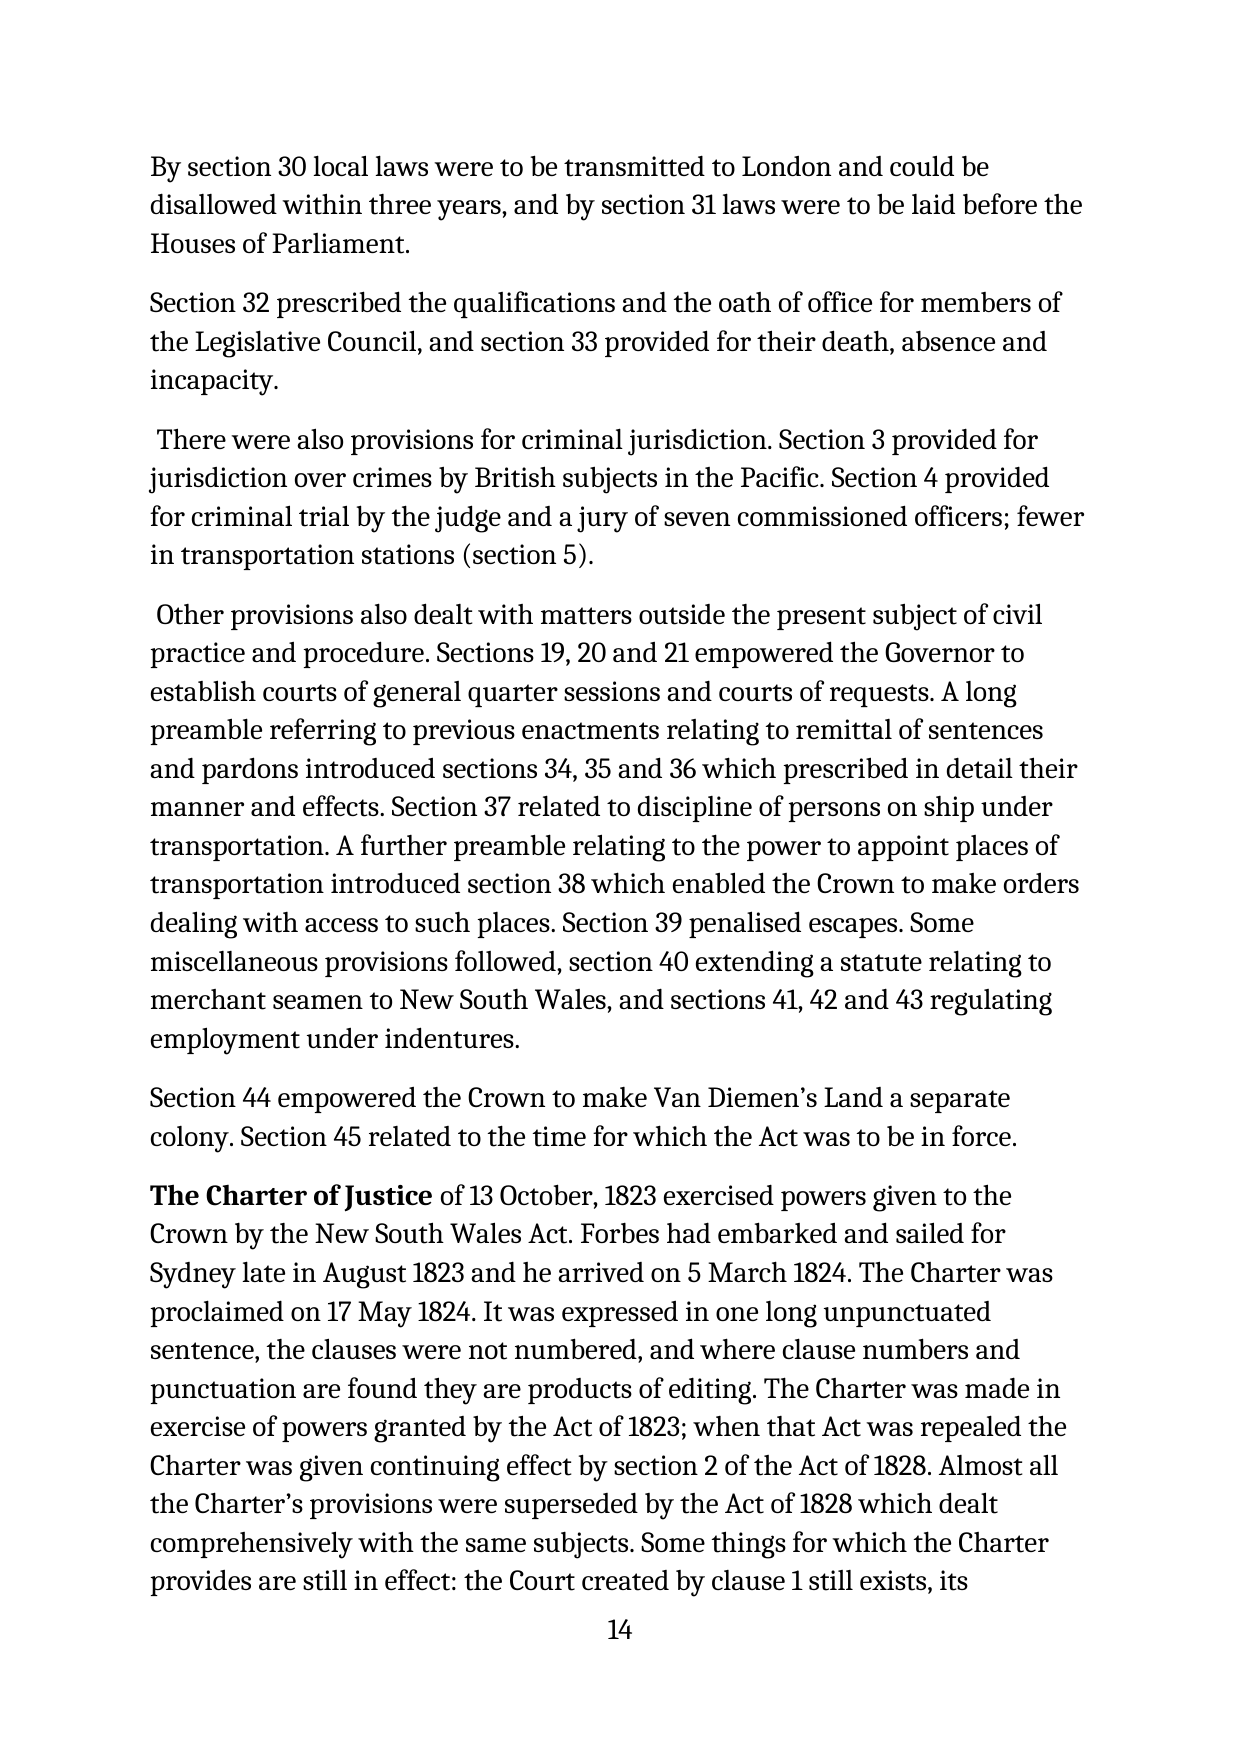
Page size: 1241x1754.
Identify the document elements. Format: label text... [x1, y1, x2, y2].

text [150, 1179, 1090, 1598]
text There were also provisions for criminal jurisdiction. Section 3 provided for jurisdiction over crimes by British subjects in the Pacific. Section 4 provided for criminal trial by the judge and a jury of seven commissioned officers; fewer in transportation stations (section 5). [150, 423, 1090, 572]
text Section 32 prescribed the qualifications and the oath of office for members of the Legislative Council, and section 33 provided for their death, absence and incapacity. [150, 286, 1090, 397]
text Section 44 empowered the Crown to make Van Diemen’s Land a separate colony. Section 45 related to the time for which the Act was to be in force. [150, 1081, 1090, 1153]
text By section 30 local laws were to be transmitted to London and could be disallowed within three years, and by section 31 laws were to be laid before the Houses of Parliament. [150, 150, 1090, 261]
text Other provisions also dealt with matters outside the present subject of civil practice and procedure. Sections 19, 20 and 21 empowered the Governor to establish courts of general quarter sessions and courts of requests. A long preamble referring to previous enactments relating to remittal of sentences and pardons introduced sections 34, 35 and 36 which prescribed in detail their manner and effects. Section 37 related to discipline of persons on ship under transportation. A further preamble relating to the power to appoint places of transportation introduced section 38 which enabled the Crown to make orders dealing with access to such places. Section 39 penalised escapes. Some miscellaneous provisions followed, section 40 extending a statute relating to merchant seamen to New South Wales, and sections 41, 42 and 43 regulating employment under indentures. [150, 598, 1090, 1055]
